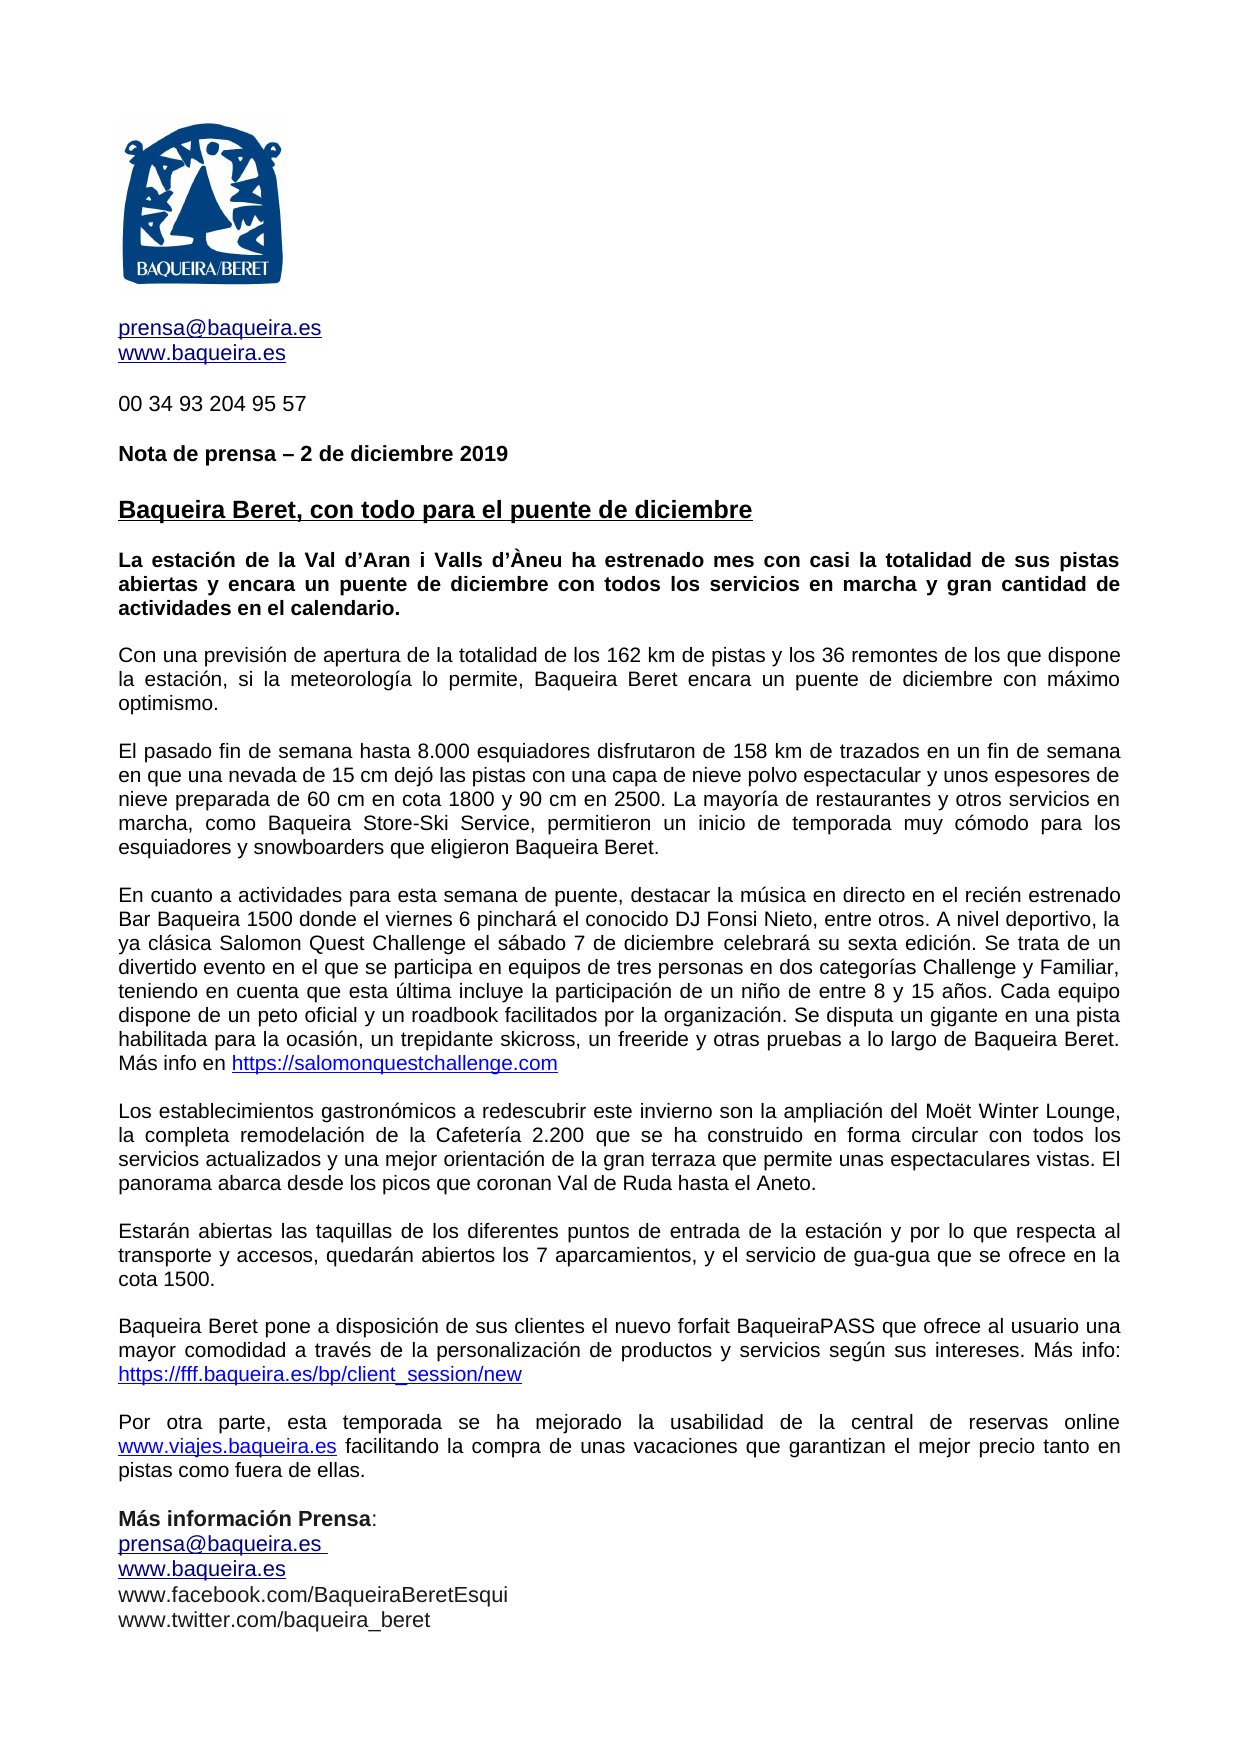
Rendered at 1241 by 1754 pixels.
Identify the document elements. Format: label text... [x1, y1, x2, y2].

text Baqueira Beret pone a disposición de sus clientes el nuevo forfait BaqueiraPASS que ofrece al usuario una mayor comodidad a través de la personalización de productos y servicios según sus intereses. Más info: https://fff.baqueira.es/bp/client_session/new [118, 1314, 1122, 1386]
text www.facebook.com/BaqueiraBeretEsqui [118, 1582, 1122, 1607]
text El pasado fin de semana hasta 8.000 esquiadores disfrutaron de 158 km de trazados en un fin de semana en que una nevada de 15 cm dejó las pistas con una capa de nieve polvo espectacular y unos espesores de nieve preparada de 60 cm en cota 1800 y 90 cm en 2500. La mayoría de restaurantes y otros servicios en marcha, como Baqueira Store-Ski Service, permitieron un inicio de temporada muy cómodo para los esquiadores y snowboarders que eligieron Baqueira Beret. [118, 739, 1122, 859]
text Los establecimientos gastronómicos a redescubrir este invierno son la ampliación del Moët Winter Lounge, la completa remodelación de la Cafetería 2.200 que se ha construido en forma circular con todos los servicios actualizados y una mejor orientación de la gran terraza que permite unas espectaculares vistas. El panorama abarca desde los picos que coronan Val de Ruda hasta el Aneto. [118, 1099, 1122, 1194]
text 00 34 93 204 95 57 [118, 390, 1122, 416]
text Nota de prensa – 2 de diciembre 2019 [118, 441, 1122, 466]
picture [117, 118, 288, 290]
text Más información Prensa: [118, 1506, 1122, 1531]
text La estación de la Val d’Aran i Valls d’Àneu ha estrenado mes con casi la totalidad de sus pistas abiertas y encara un puente de diciembre con todos los servicios en marcha y gran cantidad de actividades en el calendario. [118, 547, 1122, 619]
text www.baqueira.es [118, 340, 1122, 365]
text prensa@baqueira.es [118, 315, 1122, 340]
text prensa@baqueira.es [118, 1531, 1122, 1556]
text www.baqueira.es [118, 1556, 1122, 1582]
text Estarán abiertas las taquillas de los diferentes puntos de entrada de la estación y por lo que respecta al transporte y accesos, quedarán abiertos los 7 aparcamientos, y el servicio de gua-gua que se ofrece en la cota 1500. [118, 1218, 1122, 1290]
text www.twitter.com/baqueira_beret [118, 1607, 1122, 1632]
text En cuanto a actividades para esta semana de puente, destacar la música en directo en el recién estrenado Bar Baqueira 1500 donde el viernes 6 pinchará el conocido DJ Fonsi Nieto, entre otros. A nivel deportivo, la ya clásica Salomon Quest Challenge el sábado 7 de diciembre celebrará su sexta edición. Se trata de un divertido evento en el que se participa en equipos de tres personas en dos categorías Challenge y Familiar, teniendo en cuenta que esta última incluye la participación de un niño de entre 8 y 15 años. Cada equipo dispone de un peto oficial y un roadbook facilitados por la organización. Se disputa un gigante en una pista habilitada para la ocasión, un trepidante skicross, un freeride y otras pruebas a lo largo de Baqueira Beret. Más info en https://salomonquestchallenge.com [118, 883, 1122, 1074]
text Baqueira Beret, con todo para el puente de diciembre [118, 495, 1122, 523]
text Por otra parte, esta temporada se ha mejorado la usabilidad de la central de reservas online www.viajes.baqueira.es facilitando la compra de unas vacaciones que garantizan el mejor precio tanto en pistas como fuera de ellas. [118, 1410, 1122, 1482]
text Con una previsión de apertura de la totalidad de los 162 km de pistas y los 36 remontes de los que dispone la estación, si la meteorología lo permite, Baqueira Beret encara un puente de diciembre con máximo optimismo. [118, 643, 1122, 715]
